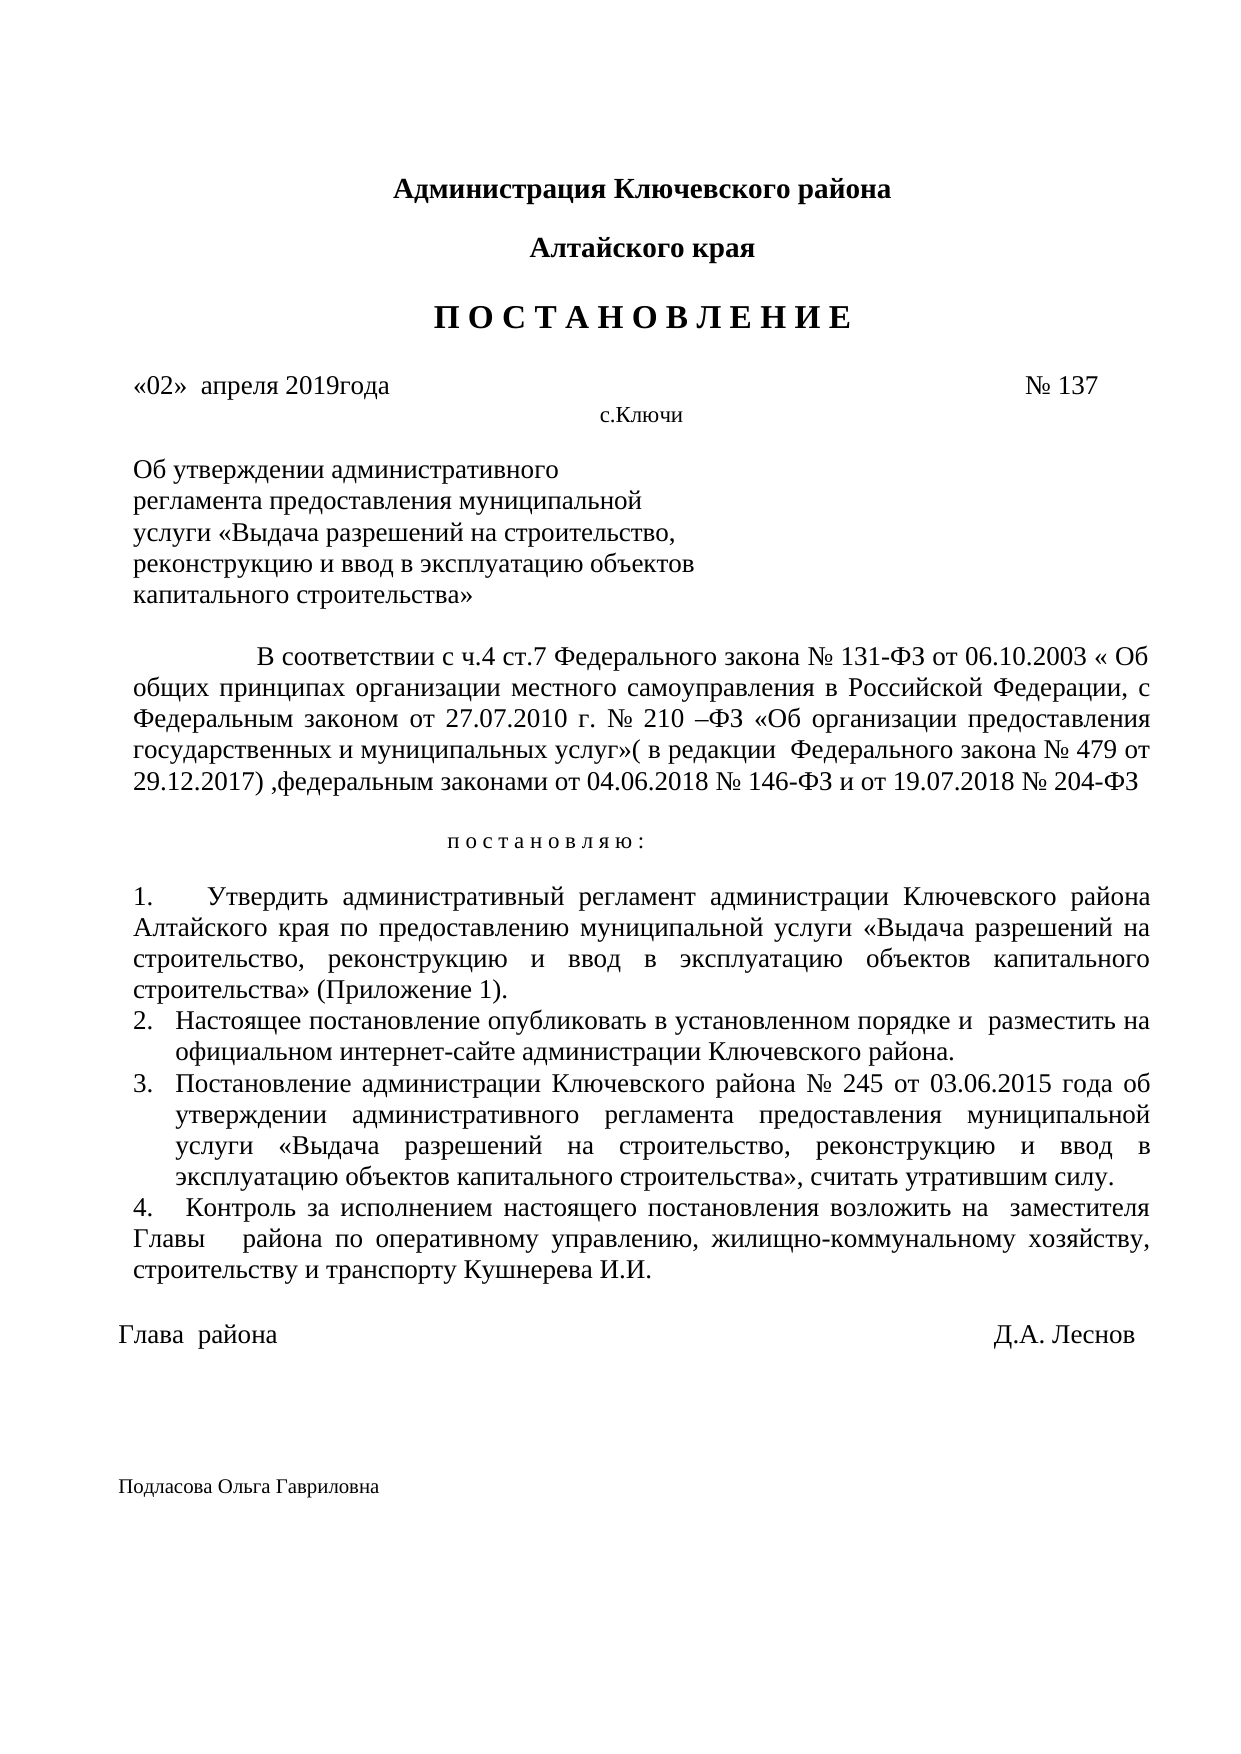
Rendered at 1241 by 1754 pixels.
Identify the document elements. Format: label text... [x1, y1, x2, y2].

text п о с т а н о в л я ю : [133, 827, 1152, 853]
text регламента предоставления муниципальной [133, 484, 1152, 516]
text Подласова Ольга Гавриловна [118, 1474, 1152, 1498]
text «02» апреля 2019года № 137 [133, 369, 1152, 401]
list Утвердить административный регламент администрации Ключевского района Алтайского края по предоставлению муниципальной услуги «Выдача разрешений на строительство, реконструкцию и ввод в эксплуатацию объектов капитального строительства» (Приложение 1). [133, 880, 1152, 1004]
text реконструкцию и ввод в эксплуатацию объектов [133, 547, 1152, 578]
text 4. Контроль за исполнением настоящего постановления возложить на заместителя Главы района по оперативному управлению, жилищно-коммунальному хозяйству, строительству и транспорту Кушнерева И.И. [133, 1191, 1152, 1285]
text капитального строительства» [133, 578, 1152, 609]
text Глава района Д.А. Леснов [118, 1318, 1152, 1349]
text П О С Т А Н О В Л Е Н И Е [133, 298, 1152, 336]
text с.Ключи [133, 401, 1152, 427]
text Администрация Ключевского района [133, 171, 1152, 205]
text В соответствии с ч.4 ст.7 Федерального закона № 131-ФЗ от 06.10.2003 « Об общих принципах организации местного самоуправления в Российской Федерации, с Федеральным законом от 27.07.2010 г. № 210 –ФЗ «Об организации предоставления государственных и муниципальных услуг»( в редакции Федерального закона № 479 от 29.12.2017) ,федеральным законами от 04.06.2018 № 146-ФЗ и от 19.07.2018 № 204-ФЗ [133, 640, 1152, 796]
text Алтайского края [133, 231, 1152, 264]
list Постановление администрации Ключевского района № 245 от 03.06.2015 года об утверждении административного регламента предоставления муниципальной услуги «Выдача разрешений на строительство, реконструкцию и ввод в эксплуатацию объектов капитального строительства», считать утратившим силу. [133, 1067, 1152, 1191]
list Настоящее постановление опубликовать в установленном порядке и разместить на официальном интернет-сайте администрации Ключевского района. [133, 1004, 1152, 1067]
text услуги «Выдача разрешений на строительство, [133, 516, 1152, 547]
text Об утверждении административного [133, 453, 1152, 484]
